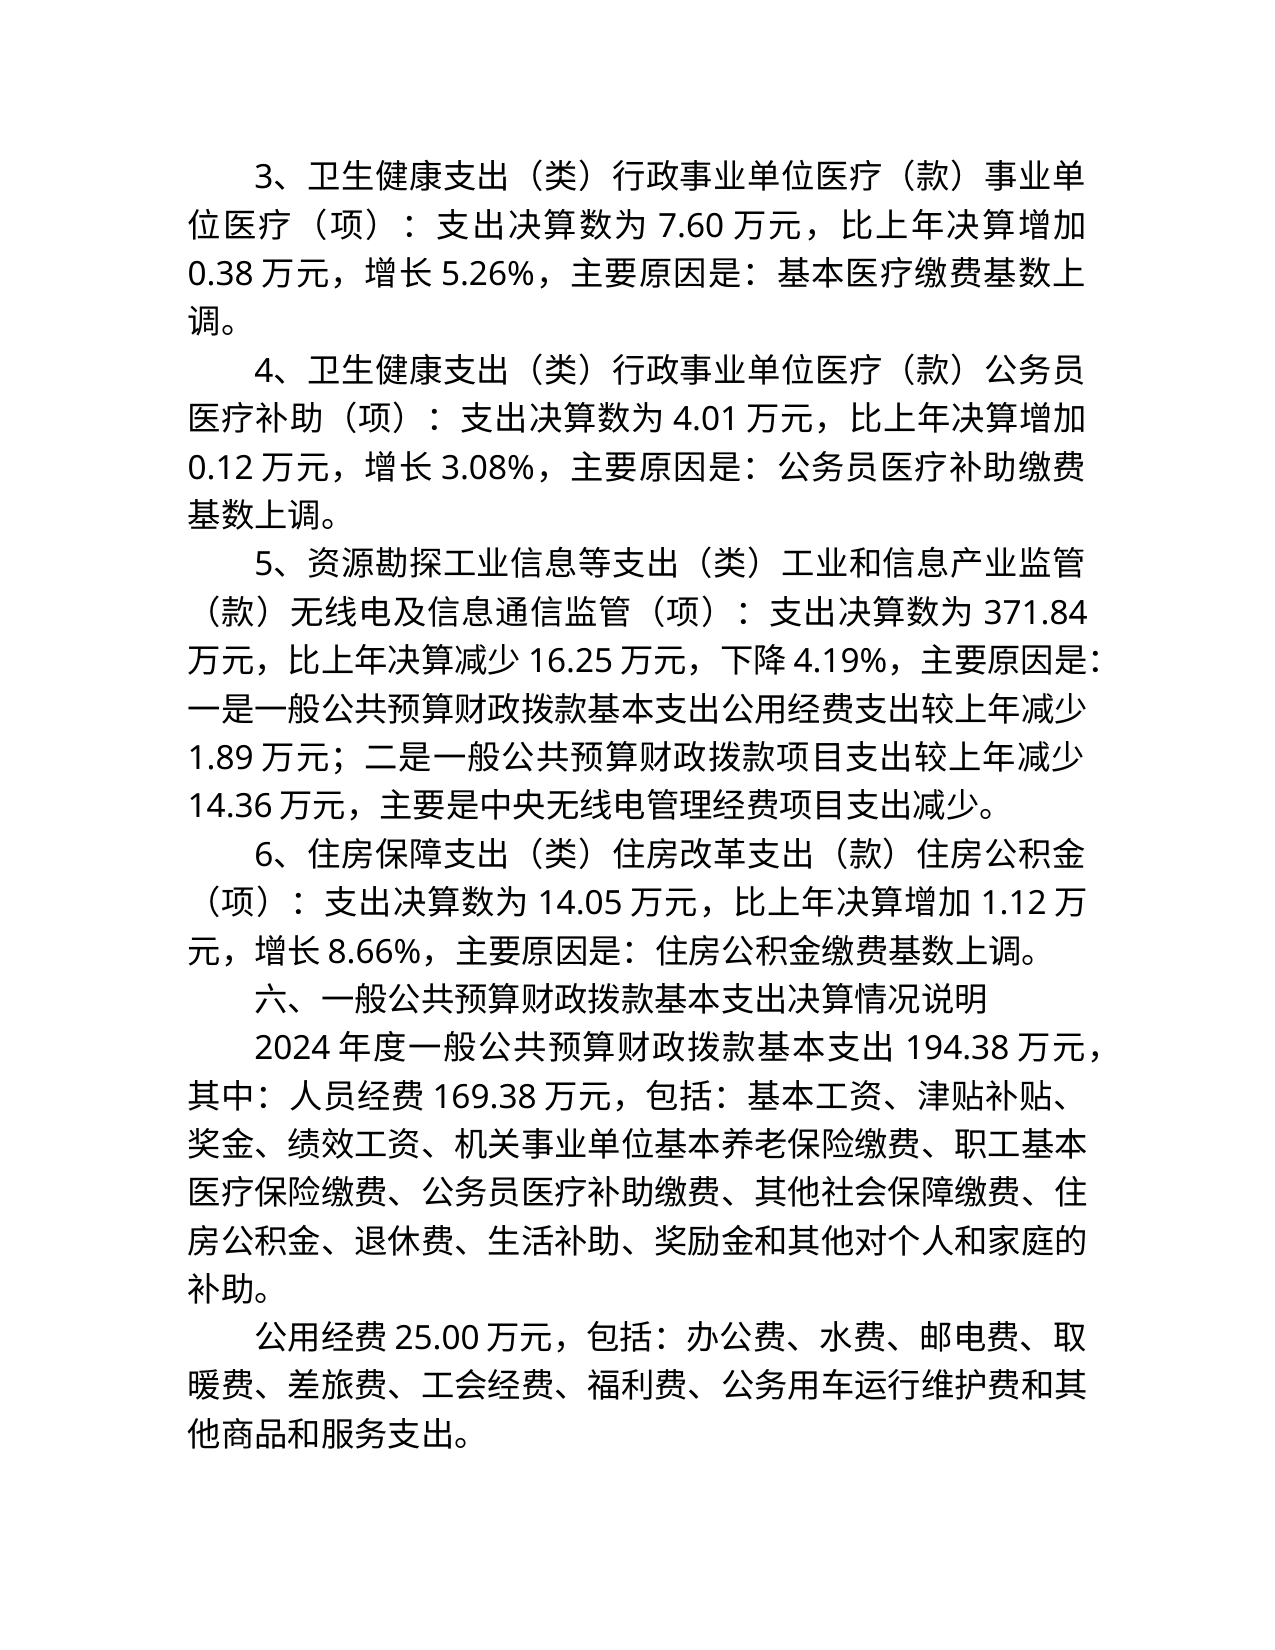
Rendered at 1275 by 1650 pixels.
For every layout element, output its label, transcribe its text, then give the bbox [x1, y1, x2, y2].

text 2024年度一般公共预算财政拨款基本支出194.38万元，其中：人员经费169.38万元，包括：基本工资、津贴补贴、奖金、绩效工资、机关事业单位基本养老保险缴费、职工基本医疗保险缴费、公务员医疗补助缴费、其他社会保障缴费、住房公积金、退休费、生活补助、奖励金和其他对个人和家庭的补助。 [187, 1021, 1087, 1311]
text 3、卫生健康支出（类）行政事业单位医疗（款）事业单位医疗（项）：支出决算数为7.60万元，比上年决算增加0.38万元，增长5.26%，主要原因是：基本医疗缴费基数上调。 [187, 150, 1087, 343]
text 公用经费25.00万元，包括：办公费、水费、邮电费、取暖费、差旅费、工会经费、福利费、公务用车运行维护费和其他商品和服务支出。 [187, 1311, 1087, 1456]
text 6、住房保障支出（类）住房改革支出（款）住房公积金（项）：支出决算数为14.05万元，比上年决算增加1.12万元，增长8.66%，主要原因是：住房公积金缴费基数上调。 [187, 827, 1087, 973]
text 5、资源勘探工业信息等支出（类）工业和信息产业监管（款）无线电及信息通信监管（项）：支出决算数为371.84万元，比上年决算减少16.25万元，下降4.19%，主要原因是：一是一般公共预算财政拨款基本支出公用经费支出较上年减少1.89万元；二是一般公共预算财政拨款项目支出较上年减少14.36万元，主要是中央无线电管理经费项目支出减少。 [187, 537, 1087, 827]
text 4、卫生健康支出（类）行政事业单位医疗（款）公务员医疗补助（项）：支出决算数为4.01万元，比上年决算增加0.12万元，增长3.08%，主要原因是：公务员医疗补助缴费基数上调。 [187, 343, 1087, 537]
text 六、一般公共预算财政拨款基本支出决算情况说明 [187, 973, 1087, 1021]
